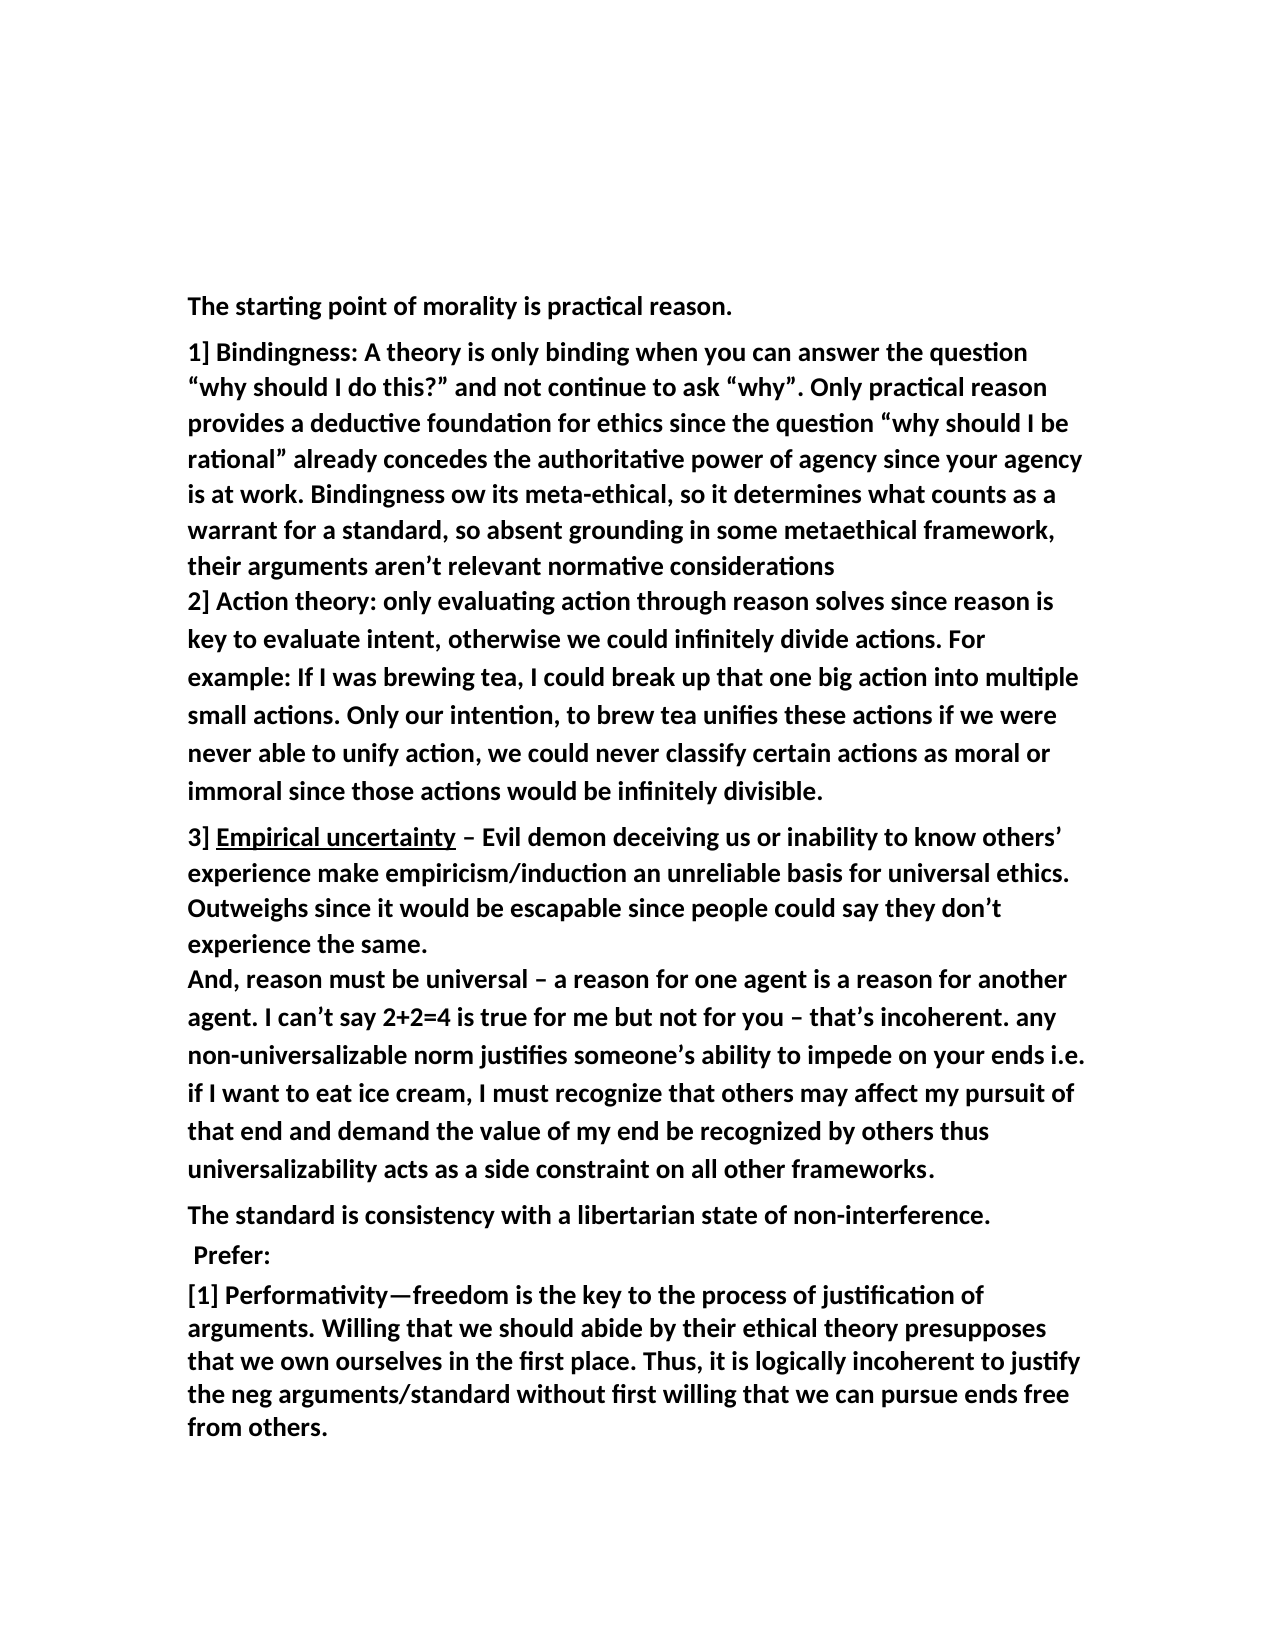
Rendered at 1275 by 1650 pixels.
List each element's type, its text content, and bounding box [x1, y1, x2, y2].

subtitle The standard is consistency with a libertarian state of non-interference. [187, 1198, 1087, 1232]
subtitle [1] Performativity—freedom is the key to the process of justification of arguments. Willing that we should abide by their ethical theory presupposes that we own ourselves in the first place. Thus, it is logically incoherent to justify the neg arguments/standard without first willing that we can pursue ends free from others. [187, 1278, 1087, 1443]
subtitle And, reason must be universal – a reason for one agent is a reason for another agent. I can’t say 2+2=4 is true for me but not for you – that’s incoherent. any non-universalizable norm justifies someone’s ability to impede on your ends i.e. if I want to eat ice cream, I must recognize that others may affect my pursuit of that end and demand the value of my end be recognized by others thus universalizability acts as a side constraint on all other frameworks. [187, 963, 1087, 1185]
subtitle The starting point of morality is practical reason. [187, 289, 1087, 322]
subtitle Prefer: [187, 1238, 1087, 1271]
subtitle 2] Action theory: only evaluating action through reason solves since reason is key to evaluate intent, otherwise we could infinitely divide actions. For example: If I was brewing tea, I could break up that one big action into multiple small actions. Only our intention, to brew tea unifies these actions if we were never able to unify action, we could never classify certain actions as moral or immoral since those actions would be infinitely divisible. [187, 584, 1087, 807]
subtitle 3] Empirical uncertainty – Evil demon deceiving us or inability to know others’ experience make empiricism/induction an unreliable basis for universal ethics. Outweighs since it would be escapable since people could say they don’t experience the same. [187, 820, 1087, 960]
subtitle 1] Bindingness: A theory is only binding when you can answer the question “why should I do this?” and not continue to ask “why”. Only practical reason provides a deductive foundation for ethics since the question “why should I be rational” already concedes the authoritative power of agency since your agency is at work. Bindingness ow its meta-ethical, so it determines what counts as a warrant for a standard, so absent grounding in some metaethical framework, their arguments aren’t relevant normative considerations [187, 335, 1087, 582]
